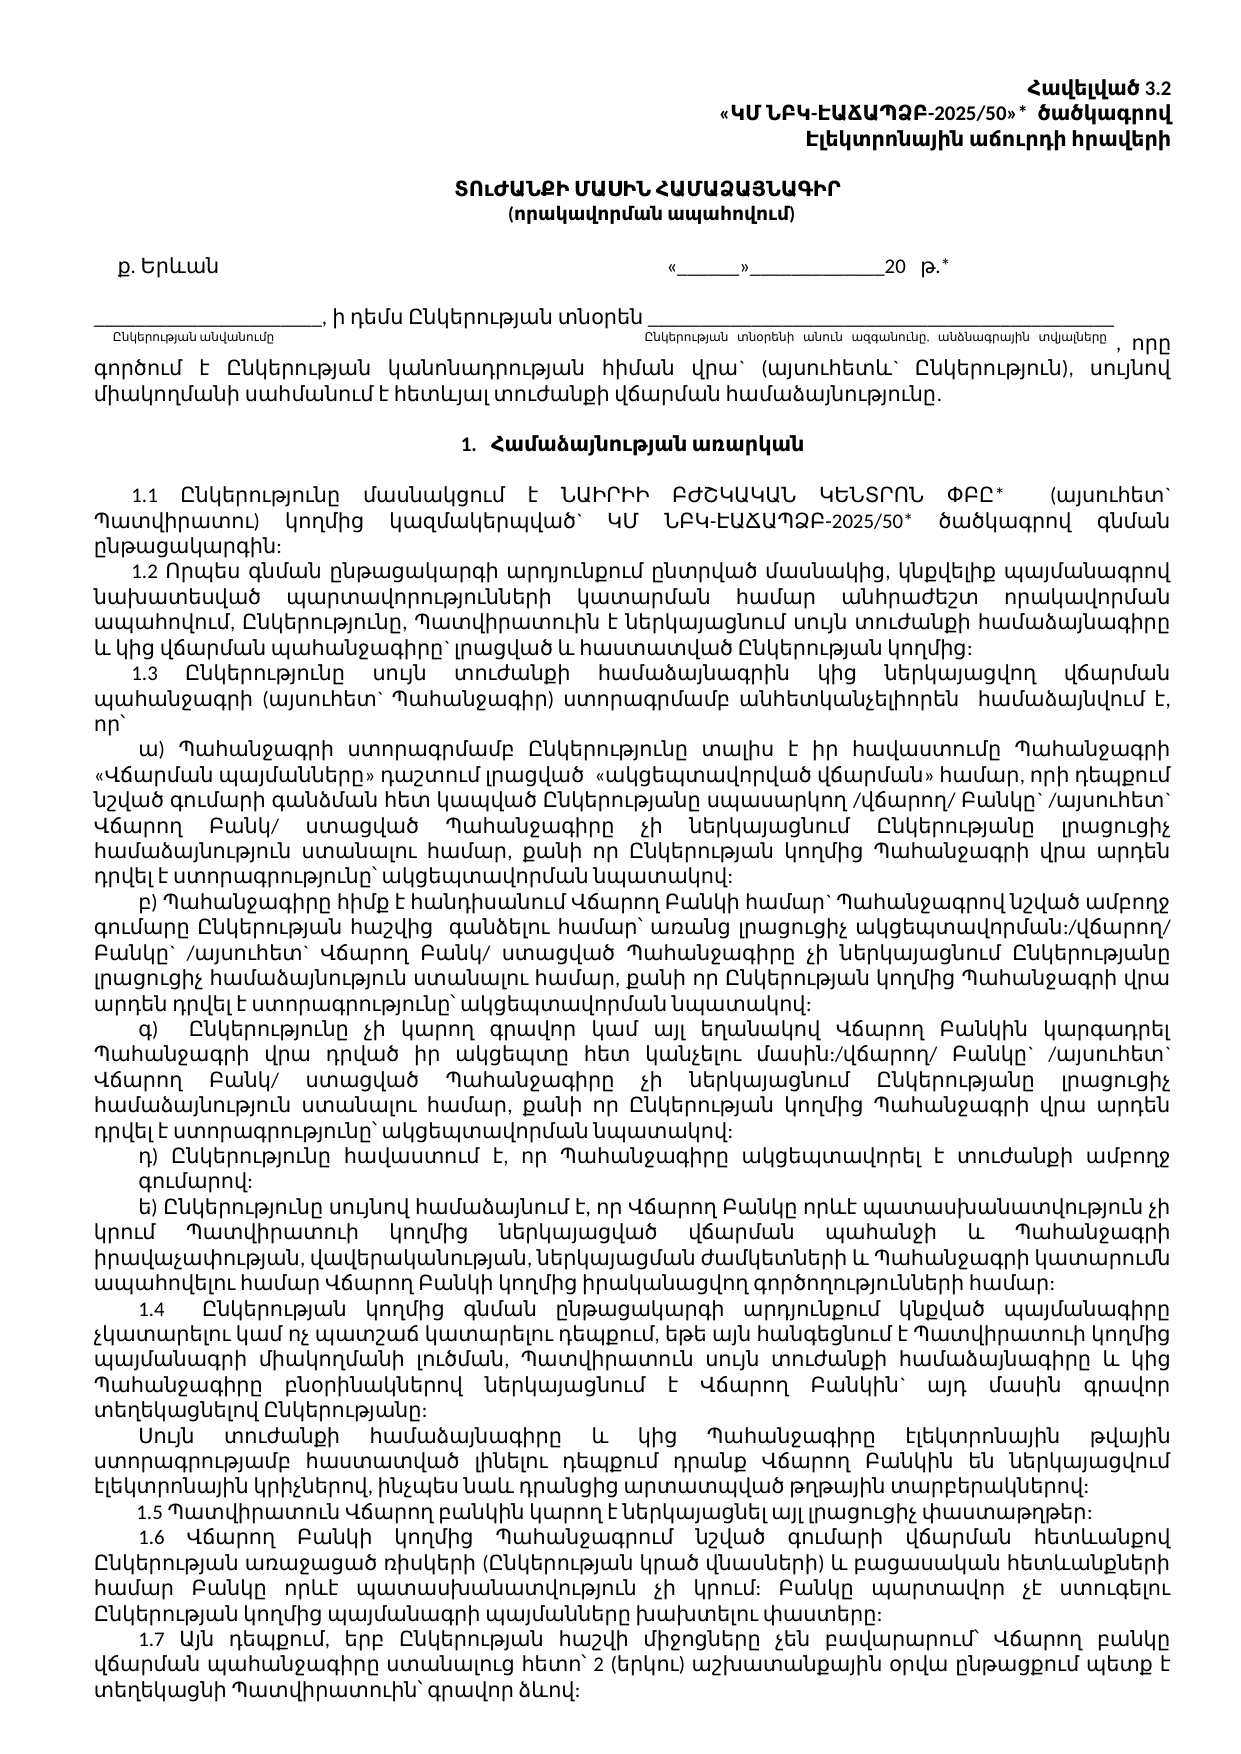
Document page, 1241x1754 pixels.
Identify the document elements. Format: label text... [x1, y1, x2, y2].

text դ) Ընկերությունը հավաստում է, որ Պահանջագիրը ակցեպտավորել է տուժանքի ամբողջ գումարով: [138, 1143, 1171, 1194]
text 1.3 Ընկերությունը սույն տուժանքի համաձայնագրին կից ներկայացվող վճարման պահանջագրի (այսուհետ` Պահանջագիր) ստորագրմամբ անհետկանչելիորեն համաձայնվում է, որ՝ [94, 660, 1171, 737]
text 1.4 Ընկերության կողմից գնման ընթացակարգի արդյունքում կնքված պայմանագիրը չկատարելու կամ ոչ պատշաճ կատարելու դեպքում, եթե այն հանգեցնում է Պատվիրատուի կողմից պայմանագրի միակողմանի լուծման, Պատվիրատուն սույն տուժանքի համաձայնագիրը և կից Պահանջագիրը բնօրինակներով ներկայացնում է Վճարող Բանկին` այդ մասին գրավոր տեղեկացնելով Ընկերությանը: [94, 1296, 1171, 1423]
text Հավելված 3.2 [94, 75, 1171, 100]
text բ) Պահանջագիրը հիմք է հանդիսանում Վճարող Բանկի համար` Պահանջագրով նշված ամբողջ գումարը Ընկերության հաշվից գանձելու համար՝ առանց լրացուցիչ ակցեպտավորման:/վճարող/ Բանկը` /այսուհետ` Վճարող Բանկ/ ստացված Պահանջագիրը չի ներկայացնում Ընկերությանը լրացուցիչ համաձայնություն ստանալու համար, քանի որ Ընկերության կողմից Պահանջագրի վրա արդեն դրվել է ստորագրությունը՝ ակցեպտավորման նպատակով: [94, 889, 1171, 1016]
text Ընկերության անվանումը Ընկերության տնօրենի անուն ազգանունը, անձնագրային տվյալները , որը գործում է Ընկերության կանոնադրության հիման վրա` (այսուհետև` Ընկերություն), սույնով միակողմանի սահմանում է հետևյալ տուժանքի վճարման համաձայնությունը. [94, 330, 1171, 406]
text ՏՈւԺԱՆՔԻ ՄԱՍԻՆ ՀԱՄԱՁԱՅՆԱԳԻՐ [94, 177, 1171, 202]
text 1.1 Ընկերությունը մասնակցում է ՆԱԻՐԻԻ ԲԺՇԿԱԿԱՆ ԿԵՆՏՐՈՆ ՓԲԸ* (այսուհետ` Պատվիրատու) կողմից կազմակերպված` ԿՄ ՆԲԿ-ԷԱՃԱՊՁԲ-2025/50* ծածկագրով գնման ընթացակարգին: [94, 482, 1171, 559]
text Սույն տուժանքի համաձայնագիրը և կից Պահանջագիրը էլեկտրոնային թվային ստորագրությամբ հաստատված լինելու դեպքում դրանք Վճարող Բանկին են ներկայացվում էլեկտրոնային կրիչներով, ինչպես նաև դրանցից արտատպված թղթային տարբերակներով: [94, 1423, 1171, 1499]
text 1.7 Այն դեպքում, երբ Ընկերության հաշվի միջոցները չեն բավարարում՝ Վճարող բանկը վճարման պահանջագիրը ստանալուց հետո՝ 2 (երկու) աշխատանքային օրվա ընթացքում պետք է տեղեկացնի Պատվիրատուին՝ գրավոր ձևով: [94, 1626, 1171, 1702]
text Էլեկտրոնային աճուրդի հրավերի [94, 126, 1171, 151]
text 1.5 Պատվիրատուն Վճարող բանկին կարող է ներկայացնել այլ լրացուցիչ փաստաթղթեր: [94, 1499, 1171, 1524]
text 1.6 Վճարող Բանկի կողմից Պահանջագրում նշված գումարի վճարման հետևանքով Ընկերության առաջացած ռիսկերի (Ընկերության կրած վնասների) և բացասական հետևանքների համար Բանկը որևէ պատասխանատվություն չի կրում: Բանկը պարտավոր չէ ստուգելու Ընկերության կողմից պայմանագրի պայմանները խախտելու փաստերը: [94, 1524, 1171, 1626]
text 1.2 Որպես գնման ընթացակարգի արդյունքում ընտրված մասնակից, կնքվելիք պայմանագրով նախատեսված պարտավորությունների կատարման համար անհրաժեշտ որակավորման ապահովում, Ընկերությունը, Պատվիրատուին է ներկայացնում սույն տուժանքի համաձայնագիրը և կից վճարման պահանջագիրը` լրացված և հաստատված Ընկերության կողմից: [94, 559, 1171, 660]
text «ԿՄ ՆԲԿ-ԷԱՃԱՊՁԲ-2025/50»* ծածկագրով [94, 100, 1171, 126]
text ե) Ընկերությունը սույնով համաձայնում է, որ Վճարող Բանկը որևէ պատասխանատվություն չի կրում Պատվիրատուի կողմից ներկայացված վճարման պահանջի և Պահանջագրի իրավաչափության, վավերականության, ներկայացման ժամկետների և Պահանջագրի կատարումն ապահովելու համար Վճարող Բանկի կողմից իրականացվող գործողությունների համար: [94, 1194, 1171, 1296]
text (որակավորման ապահովում) [94, 202, 1171, 225]
text գ) Ընկերությունը չի կարող գրավոր կամ այլ եղանակով Վճարող Բանկին կարգադրել Պահանջագրի վրա դրված իր ակցեպտը հետ կանչելու մասին:/վճարող/ Բանկը` /այսուհետ` Վճարող Բանկ/ ստացված Պահանջագիրը չի ներկայացնում Ընկերությանը լրացուցիչ համաձայնություն ստանալու համար, քանի որ Ընկերության կողմից Պահանջագրի վրա արդեն դրվել է ստորագրությունը՝ ակցեպտավորման նպատակով: [94, 1016, 1171, 1143]
text ք. Երևան «______»_____________20 թ.* [94, 254, 1171, 279]
text 1. Համաձայնության առարկան [94, 432, 1171, 457]
text ______________________, ի դեմս Ընկերության տնօրեն _____________________________________________ [94, 304, 1171, 330]
text ա) Պահանջագրի ստորագրմամբ Ընկերությունը տալիս է իր հավաստումը Պահանջագրի «Վճարման պայմանները» դաշտում լրացված «ակցեպտավորված վճարման» համար, որի դեպքում նշված գումարի գանձման հետ կապված Ընկերությանը սպասարկող /վճարող/ Բանկը` /այսուհետ` Վճարող Բանկ/ ստացված Պահանջագիրը չի ներկայացնում Ընկերությանը լրացուցիչ համաձայնություն ստանալու համար, քանի որ Ընկերության կողմից Պահանջագրի վրա արդեն դրվել է ստորագրությունը՝ ակցեպտավորման նպատակով: [94, 737, 1171, 889]
